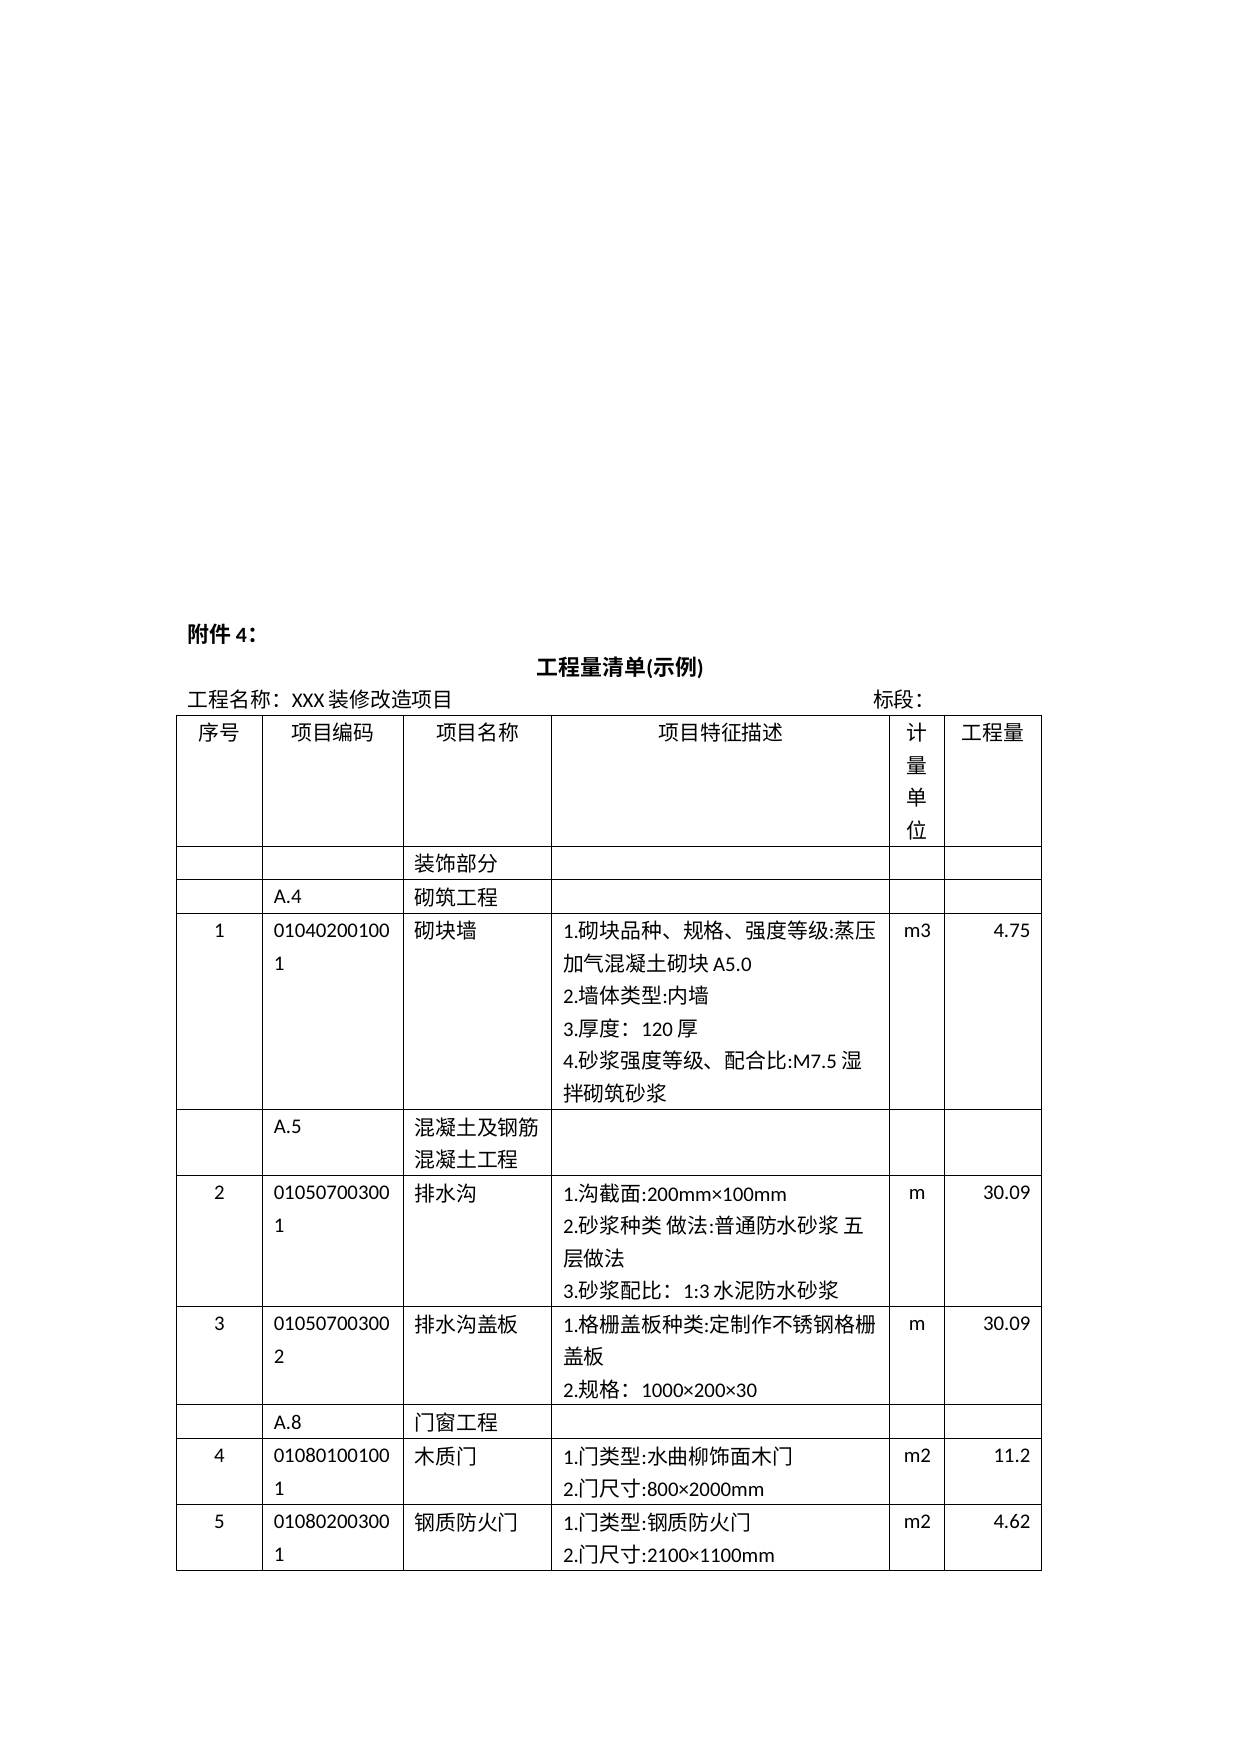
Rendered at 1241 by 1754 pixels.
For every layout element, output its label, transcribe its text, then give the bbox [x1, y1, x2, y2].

table_cell 序号 [177, 716, 262, 846]
table_header 工程名称：XXX装修改造项目 [176, 682, 862, 714]
table_cell m2 [890, 1505, 944, 1570]
table_cell [177, 1405, 262, 1438]
table_cell 项目名称 [404, 716, 551, 846]
table_cell [945, 880, 1041, 913]
table_cell [945, 847, 1041, 879]
table_cell A.4 [263, 880, 403, 913]
table_cell [890, 1405, 944, 1438]
table_cell 5 [177, 1505, 262, 1570]
table_cell [177, 1110, 262, 1175]
table_cell 工程量 [945, 716, 1041, 846]
table_cell 混凝土及钢筋混凝土工程 [404, 1110, 551, 1175]
table_cell 1.格栅盖板种类:定制作不锈钢格栅盖板 2.规格：1000×200×30 [552, 1307, 889, 1404]
table_cell m2 [890, 1439, 944, 1504]
table_cell m [890, 1176, 944, 1306]
table_cell [177, 880, 262, 913]
table_cell 1.门类型:钢质防火门 2.门尺寸:2100×1100mm [552, 1505, 889, 1570]
table_cell 排水沟盖板 [404, 1307, 551, 1404]
table_cell 项目特征描述 [552, 716, 889, 846]
table_cell 砌块墙 [404, 914, 551, 1109]
table_cell 门窗工程 [404, 1405, 551, 1438]
table_cell [552, 1405, 889, 1438]
table_cell 1 [177, 914, 262, 1109]
table_cell [552, 880, 889, 913]
table_cell 2 [177, 1176, 262, 1306]
table_cell 计量单位 [890, 716, 944, 846]
table_cell [263, 847, 403, 879]
table_cell 项目编码 [263, 716, 403, 846]
table_cell [177, 847, 262, 879]
text 工程量清单(示例) [187, 649, 1053, 682]
table_cell [890, 1110, 944, 1175]
table_cell 010402001001 [263, 914, 403, 1109]
table_cell [890, 847, 944, 879]
table_cell [890, 880, 944, 913]
table_cell 30.09 [945, 1176, 1041, 1306]
table_cell 砌筑工程 [404, 880, 551, 913]
table_cell 钢质防火门 [404, 1505, 551, 1570]
table_cell 4 [177, 1439, 262, 1504]
text 附件4： [187, 617, 1053, 649]
table_cell 排水沟 [404, 1176, 551, 1306]
table_cell 1.门类型:水曲柳饰面木门 2.门尺寸:800×2000mm [552, 1439, 889, 1504]
table_cell m [890, 1307, 944, 1404]
table_cell 装饰部分 [404, 847, 551, 879]
table_header 标段： [862, 682, 1041, 714]
table_cell [945, 1405, 1041, 1438]
table_cell 4.62 [945, 1505, 1041, 1570]
table_cell m3 [890, 914, 944, 1109]
table_cell 1.砌块品种、规格、强度等级:蒸压加气混凝土砌块A5.0 2.墙体类型:内墙 3.厚度：120厚 4.砂浆强度等级、配合比:M7.5湿拌砌筑砂浆 [552, 914, 889, 1109]
table_cell 30.09 [945, 1307, 1041, 1404]
table_cell 11.2 [945, 1439, 1041, 1504]
table_cell [552, 847, 889, 879]
table_cell 010802003001 [263, 1505, 403, 1570]
table_cell A.5 [263, 1110, 403, 1175]
table_cell 4.75 [945, 914, 1041, 1109]
table_cell [945, 1110, 1041, 1175]
table_cell A.8 [263, 1405, 403, 1438]
table_cell 010507003002 [263, 1307, 403, 1404]
table_cell 3 [177, 1307, 262, 1404]
table_cell 010507003001 [263, 1176, 403, 1306]
table_cell 010801001001 [263, 1439, 403, 1504]
table_cell 1.沟截面:200mm×100mm 2.砂浆种类 做法:普通防水砂浆 五层做法 3.砂浆配比：1:3水泥防水砂浆 [552, 1176, 889, 1306]
table_cell 木质门 [404, 1439, 551, 1504]
table_cell [552, 1110, 889, 1175]
